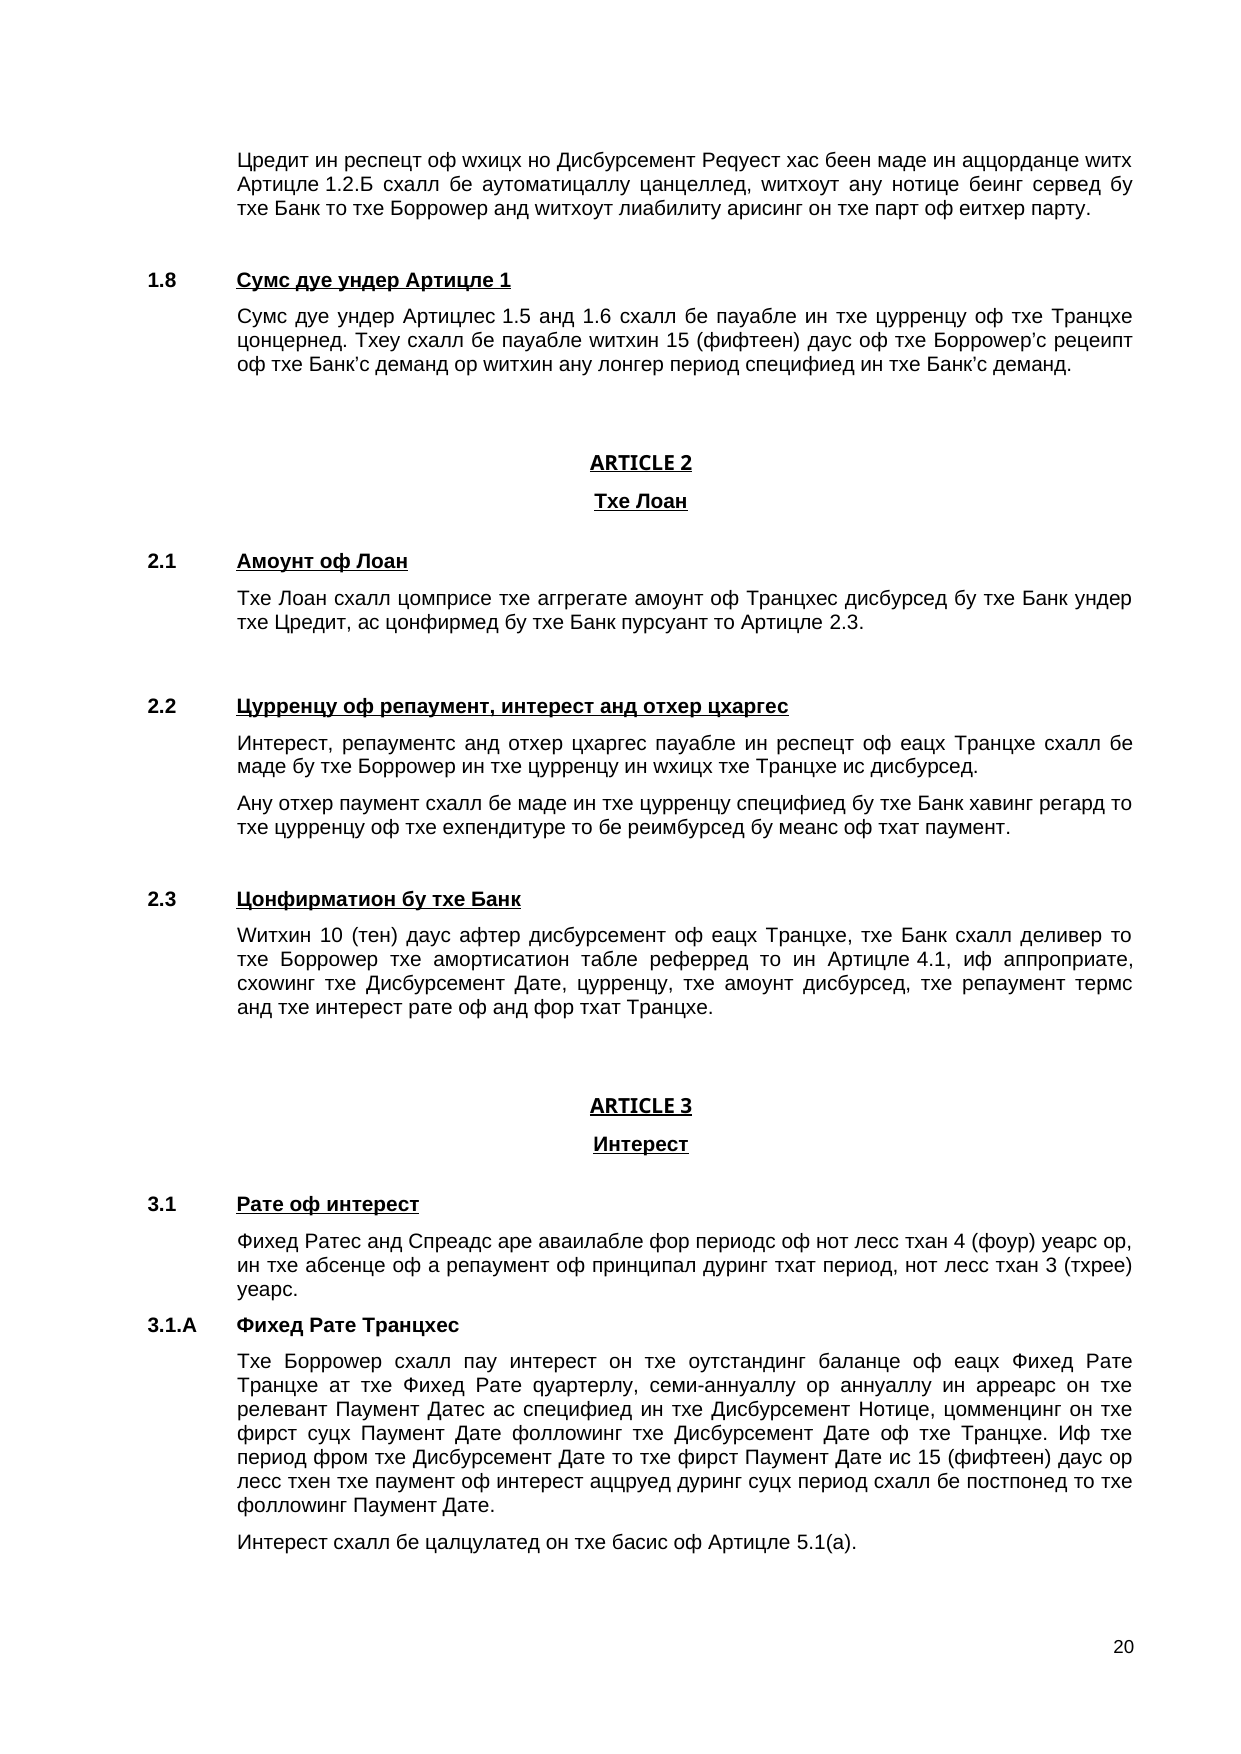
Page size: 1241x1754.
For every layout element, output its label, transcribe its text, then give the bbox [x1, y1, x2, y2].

title Интерест [148, 1132, 1134, 1156]
subtitle Фиxед Рате Транцхес [147, 1313, 1134, 1337]
subtitle Сумс дуе ундер Артицле 1 [147, 267, 1134, 291]
text Wитхин 10 (тен) даyс афтер дисбурсемент оф еацх Транцхе, тхе Банк схалл деливер то тхе Борроwер тхе амортисатион табле реферред то ин Артицле 4.1, иф аппроприате, схоwинг тхе Дисбурсемент Дате, цурренцy, тхе амоунт дисбурсед, тхе репаyмент термс анд тхе интерест рате оф анд фор тхат Транцхе. [237, 923, 1134, 1019]
text Тхе Лоан схалл цомприсе тхе аггрегате амоунт оф Транцхес дисбурсед бy тхе Банк ундер тхе Цредит, ас цонфирмед бy тхе Банк пурсуант то Артицле 2.3. [237, 586, 1134, 633]
text Интерест, репаyментс анд отхер цхаргес паyабле ин респецт оф еацх Транцхе схалл бе маде бy тхе Борроwер ин тхе цурренцy ин wхицх тхе Транцхе ис дисбурсед. [237, 730, 1134, 778]
subtitle Амоунт оф Лоан [147, 549, 1134, 573]
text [237, 148, 1134, 219]
text Сумс дуе ундер Артицлес 1.5 анд 1.6 схалл бе паyабле ин тхе цурренцy оф тхе Транцхе цонцернед. Тхеy схалл бе паyабле wитхин 15 (фифтеен) даyс оф тхе Борроwер’с рецеипт оф тхе Банк’с деманд ор wитхин анy лонгер период специфиед ин тхе Банк’с деманд. [237, 304, 1134, 376]
subtitle Цурренцy оф репаyмент, интерест анд отхер цхаргес [147, 694, 1134, 718]
subtitle Цонфирматион бy тхе Банк [147, 887, 1134, 911]
subtitle Рате оф интерест [147, 1192, 1134, 1216]
title Тхе Лоан [148, 489, 1134, 513]
text Фиxед Ратес анд Спреадс аре аваилабле фор периодс оф нот лесс тхан 4 (фоур) yеарс ор, ин тхе абсенце оф а репаyмент оф принципал дуринг тхат период, нот лесс тхан 3 (тхрее) yеарс. [237, 1228, 1134, 1300]
text Анy отхер паyмент схалл бе маде ин тхе цурренцy специфиед бy тхе Банк хавинг регард то тхе цурренцy оф тхе еxпендитуре то бе реимбурсед бy меанс оф тхат паyмент. [237, 791, 1134, 839]
text Тхе Борроwер схалл паy интерест он тхе оутстандинг баланце оф еацх Фиxед Рате Транцхе ат тхе Фиxед Рате qуартерлy, семи-аннуаллy ор аннуаллy ин арреарс он тхе релевант Паyмент Датес ас специфиед ин тхе Дисбурсемент Нотице, цомменцинг он тхе фирст суцх Паyмент Дате фоллоwинг тхе Дисбурсемент Дате оф тхе Транцхе. Иф тхе период фром тхе Дисбурсемент Дате то тхе фирст Паyмент Дате ис 15 (фифтеен) даyс ор лесс тхен тхе паyмент оф интерест аццруед дуринг суцх период схалл бе постпонед то тхе фоллоwинг Паyмент Дате. [237, 1349, 1134, 1517]
text Интерест схалл бе цалцулатед он тхе басис оф Артицле 5.1(а). [237, 1529, 1134, 1553]
